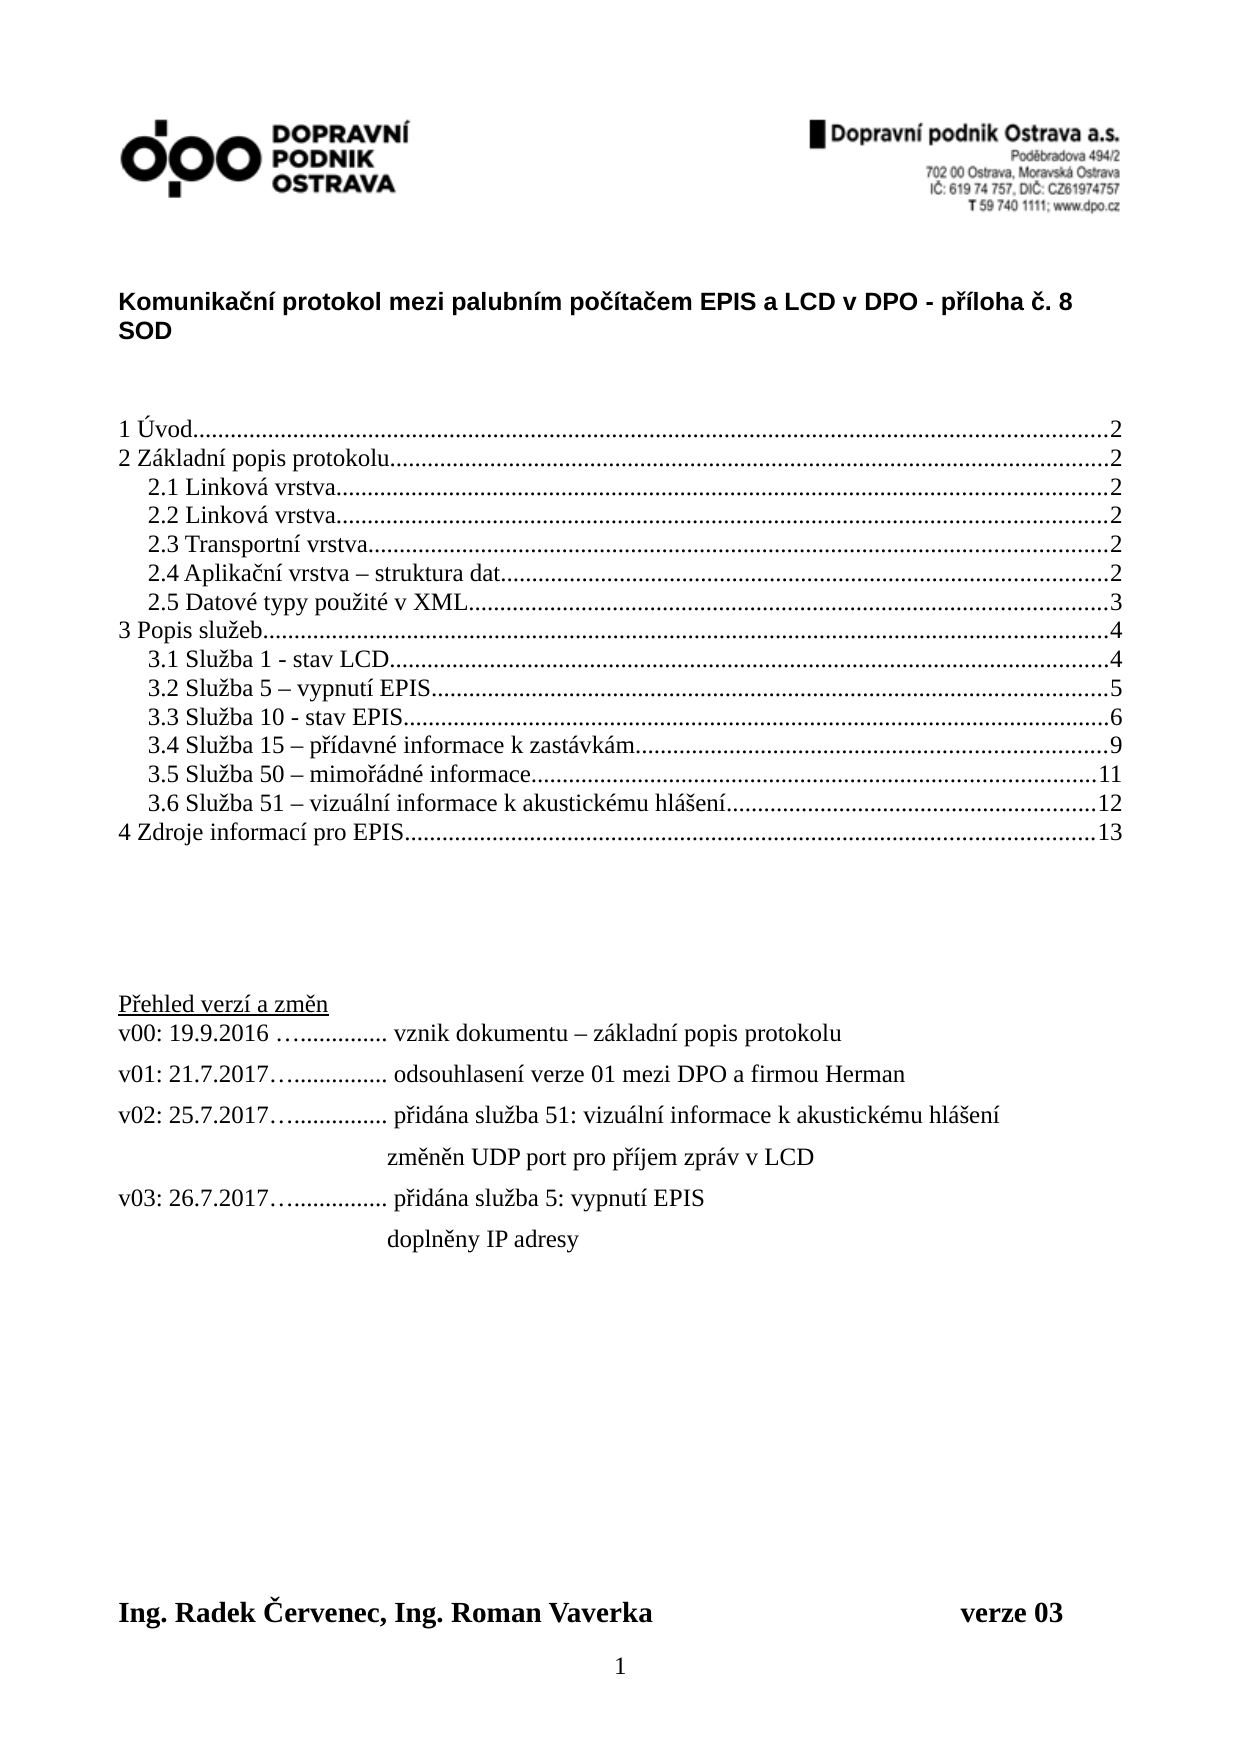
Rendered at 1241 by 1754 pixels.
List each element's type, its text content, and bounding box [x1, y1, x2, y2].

text Přehled verzí a změn [118, 989, 1122, 1018]
text 2.1 Linková vrstva 2 [148, 472, 1122, 501]
picture [118, 117, 414, 201]
text 3 Popis služeb 4 [118, 616, 1122, 644]
text v02: 25.7.2017…............... přidána služba 51: vizuální informace k akustickému hlášení [118, 1101, 1122, 1129]
text v03: 26.7.2017…............... přidána služba 5: vypnutí EPIS [118, 1183, 1122, 1212]
text v00: 19.9.2016 ….............. vznik dokumentu – základní popis protokolu [118, 1018, 1122, 1047]
text 3.3 Služba 10 - stav EPIS 6 [148, 702, 1122, 731]
text v01: 21.7.2017…............... odsouhlasení verze 01 mezi DPO a firmou Herman [118, 1059, 1122, 1088]
text 2.2 Linková vrstva 2 [148, 501, 1122, 529]
text 3.5 Služba 50 – mimořádné informace 11 [148, 759, 1122, 788]
text 3.2 Služba 5 – vypnutí EPIS 5 [148, 673, 1122, 702]
text 3.1 Služba 1 - stav LCD 4 [148, 644, 1122, 673]
text 3.6 Služba 51 – vizuální informace k akustickému hlášení 12 [148, 788, 1122, 817]
picture [807, 117, 1123, 217]
text změněn UDP port pro příjem zpráv v LCD [118, 1142, 1122, 1171]
text Ing. Radek Červenec, Ing. Roman Vaverka verze 03 [118, 1596, 1122, 1629]
text 2.3 Transportní vrstva 2 [148, 529, 1122, 558]
text doplněny IP adresy [118, 1224, 1122, 1253]
text 2.5 Datové typy použité v XML 3 [148, 587, 1122, 616]
text 2 Základní popis protokolu 2 [118, 443, 1122, 472]
subtitle Komunikační protokol mezi palubním počítačem EPIS a LCD v DPO - příloha č. 8 SOD [118, 287, 1122, 344]
text 2.4 Aplikační vrstva – struktura dat 2 [148, 558, 1122, 587]
text 1 Úvod 2 [118, 414, 1122, 443]
text 4 Zdroje informací pro EPIS 13 [118, 817, 1122, 846]
text 3.4 Služba 15 – přídavné informace k zastávkám 9 [148, 731, 1122, 759]
